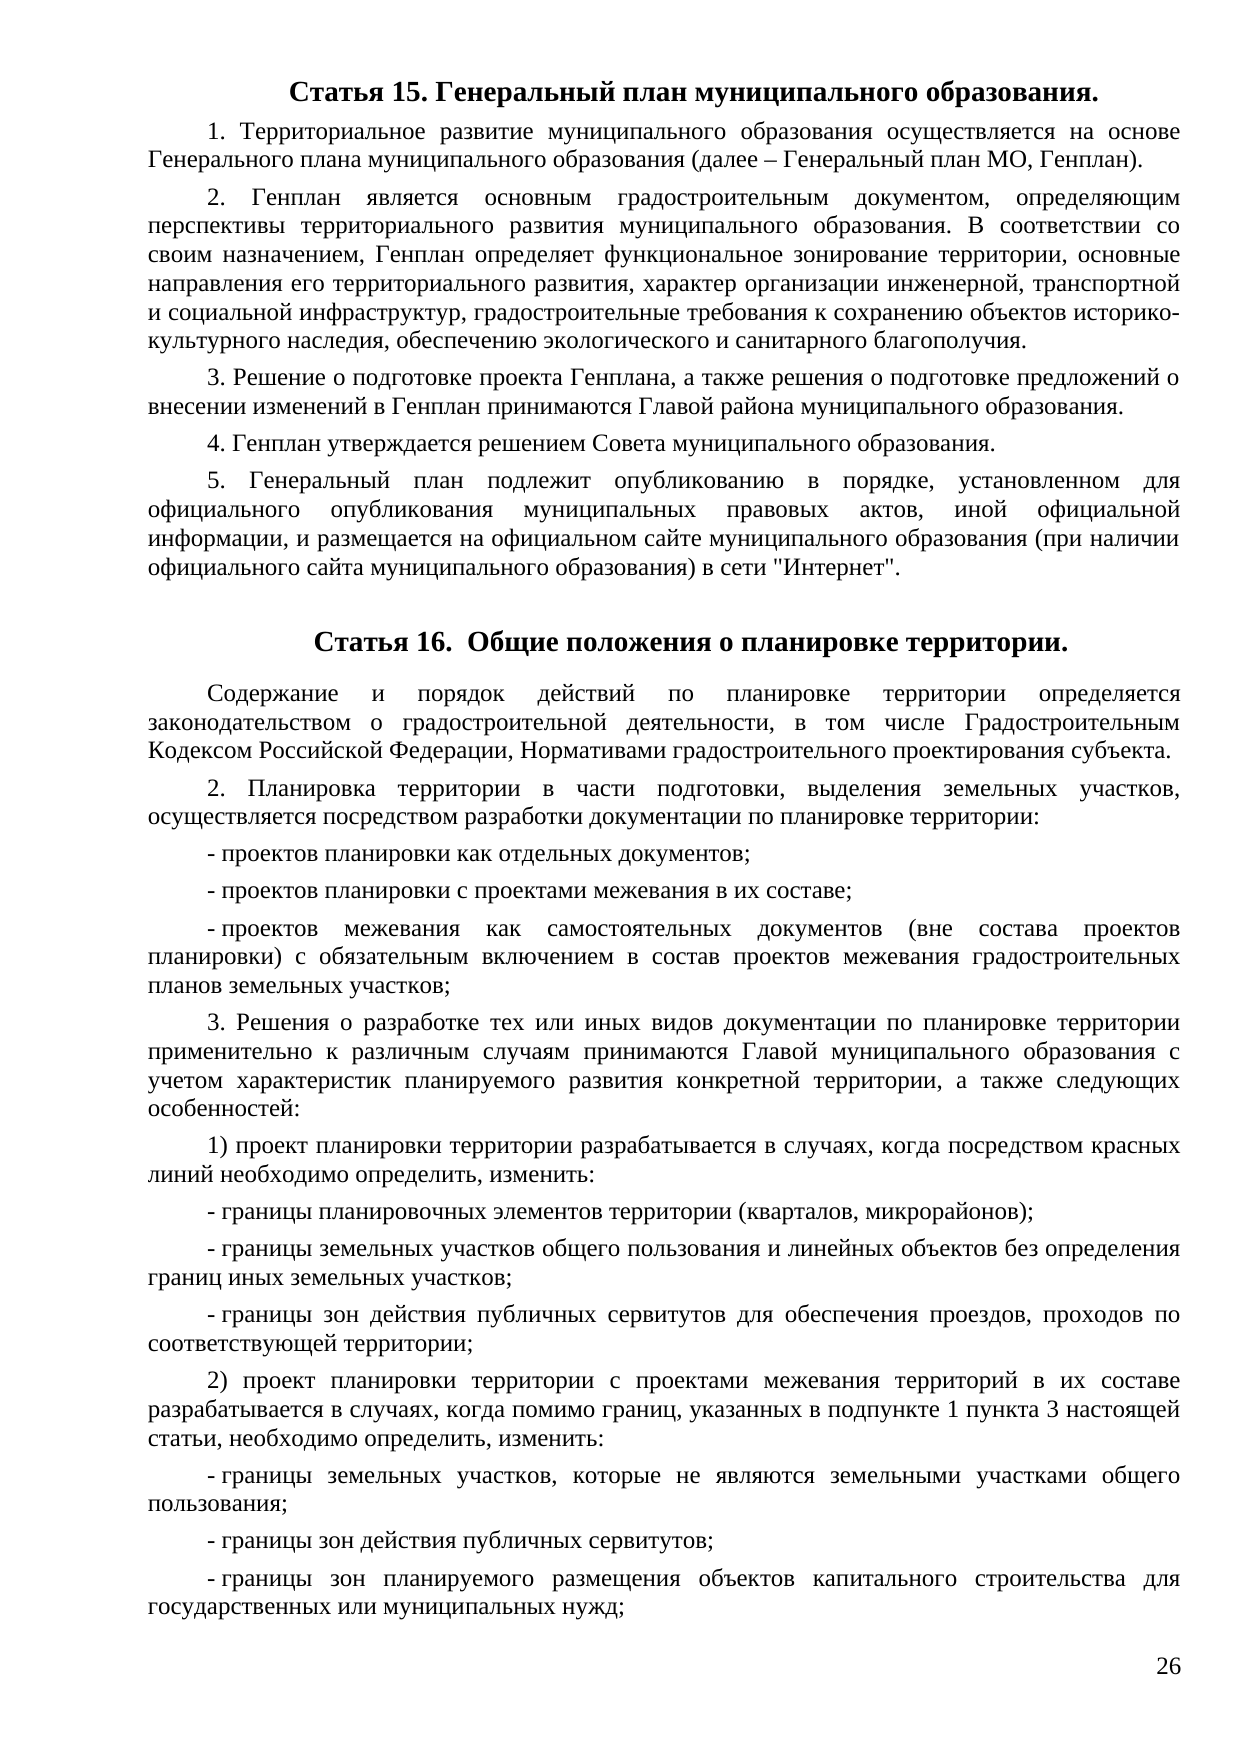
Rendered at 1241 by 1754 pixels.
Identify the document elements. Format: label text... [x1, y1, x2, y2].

text 2. Планировка территории в части подготовки, выделения земельных участков, осуществляется посредством разработки документации по планировке территории: [148, 773, 1181, 830]
text Содержание и порядок действий по планировке территории определяется законодательством о градостроительной деятельности, в том числе Градостроительным Кодексом Российской Федерации, Нормативами градостроительного проектирования субъекта. [148, 678, 1181, 764]
text 5. Генеральный план подлежит опубликованию в порядке, установленном для официального опубликования муниципальных правовых актов, иной официальной информации, и размещается на официальном сайте муниципального образования (при наличии официального сайта муниципального образования) в сети "Интернет". [148, 465, 1181, 580]
text Статья 15. Генеральный план муниципального образования. [148, 74, 1181, 107]
text - границы земельных участков общего пользования и линейных объектов без определения границ иных земельных участков; [148, 1233, 1181, 1291]
text - границы зон действия публичных сервитутов; [148, 1526, 1181, 1554]
text - границы зон планируемого размещения объектов капитального строительства для государственных или муниципальных нужд; [148, 1563, 1181, 1620]
text 1) проект планировки территории разрабатывается в случаях, когда посредством красных линий необходимо определить, изменить: [148, 1131, 1181, 1188]
text 4. Генплан утверждается решением Совета муниципального образования. [148, 428, 1181, 457]
text 2. Генплан является основным градостроительным документом, определяющим перспективы территориального развития муниципального образования. В соответствии со своим назначением, Генплан определяет функциональное зонирование территории, основные направления его территориального развития, характер организации инженерной, транспортной и социальной инфраструктур, градостроительные требования к сохранению объектов историко-культурного наследия, обеспечению экологического и санитарного благополучия. [148, 182, 1181, 354]
text - границы земельных участков, которые не являются земельными участками общего пользования; [148, 1460, 1181, 1517]
text 3. Решение о подготовке проекта Генплана, а также решения о подготовке предложений о внесении изменений в Генплан принимаются Главой района муниципального образования. [148, 362, 1181, 420]
text 3. Решения о разработке тех или иных видов документации по планировке территории применительно к различным случаям принимаются Главой муниципального образования с учетом характеристик планируемого развития конкретной территории, а также следующих особенностей: [148, 1007, 1181, 1122]
text - проектов планировки с проектами межевания в их составе; [148, 876, 1181, 904]
subtitle Статья 16. Общие положения о планировке территории. [148, 624, 1181, 657]
text - границы зон действия публичных сервитутов для обеспечения проездов, проходов по соответствующей территории; [148, 1299, 1181, 1357]
text - границы планировочных элементов территории (кварталов, микрорайонов); [148, 1196, 1181, 1225]
text 2) проект планировки территории с проектами межевания территорий в их составе разрабатывается в случаях, когда помимо границ, указанных в подпункте 1 пункта 3 настоящей статьи, необходимо определить, изменить: [148, 1365, 1181, 1451]
text - проектов планировки как отдельных документов; [148, 838, 1181, 867]
text 1. Территориальное развитие муниципального образования осуществляется на основе Генерального плана муниципального образования (далее – Генеральный план МО, Генплан). [148, 116, 1181, 173]
text - проектов межевания как самостоятельных документов (вне состава проектов планировки) с обязательным включением в состав проектов межевания градостроительных планов земельных участков; [148, 913, 1181, 999]
